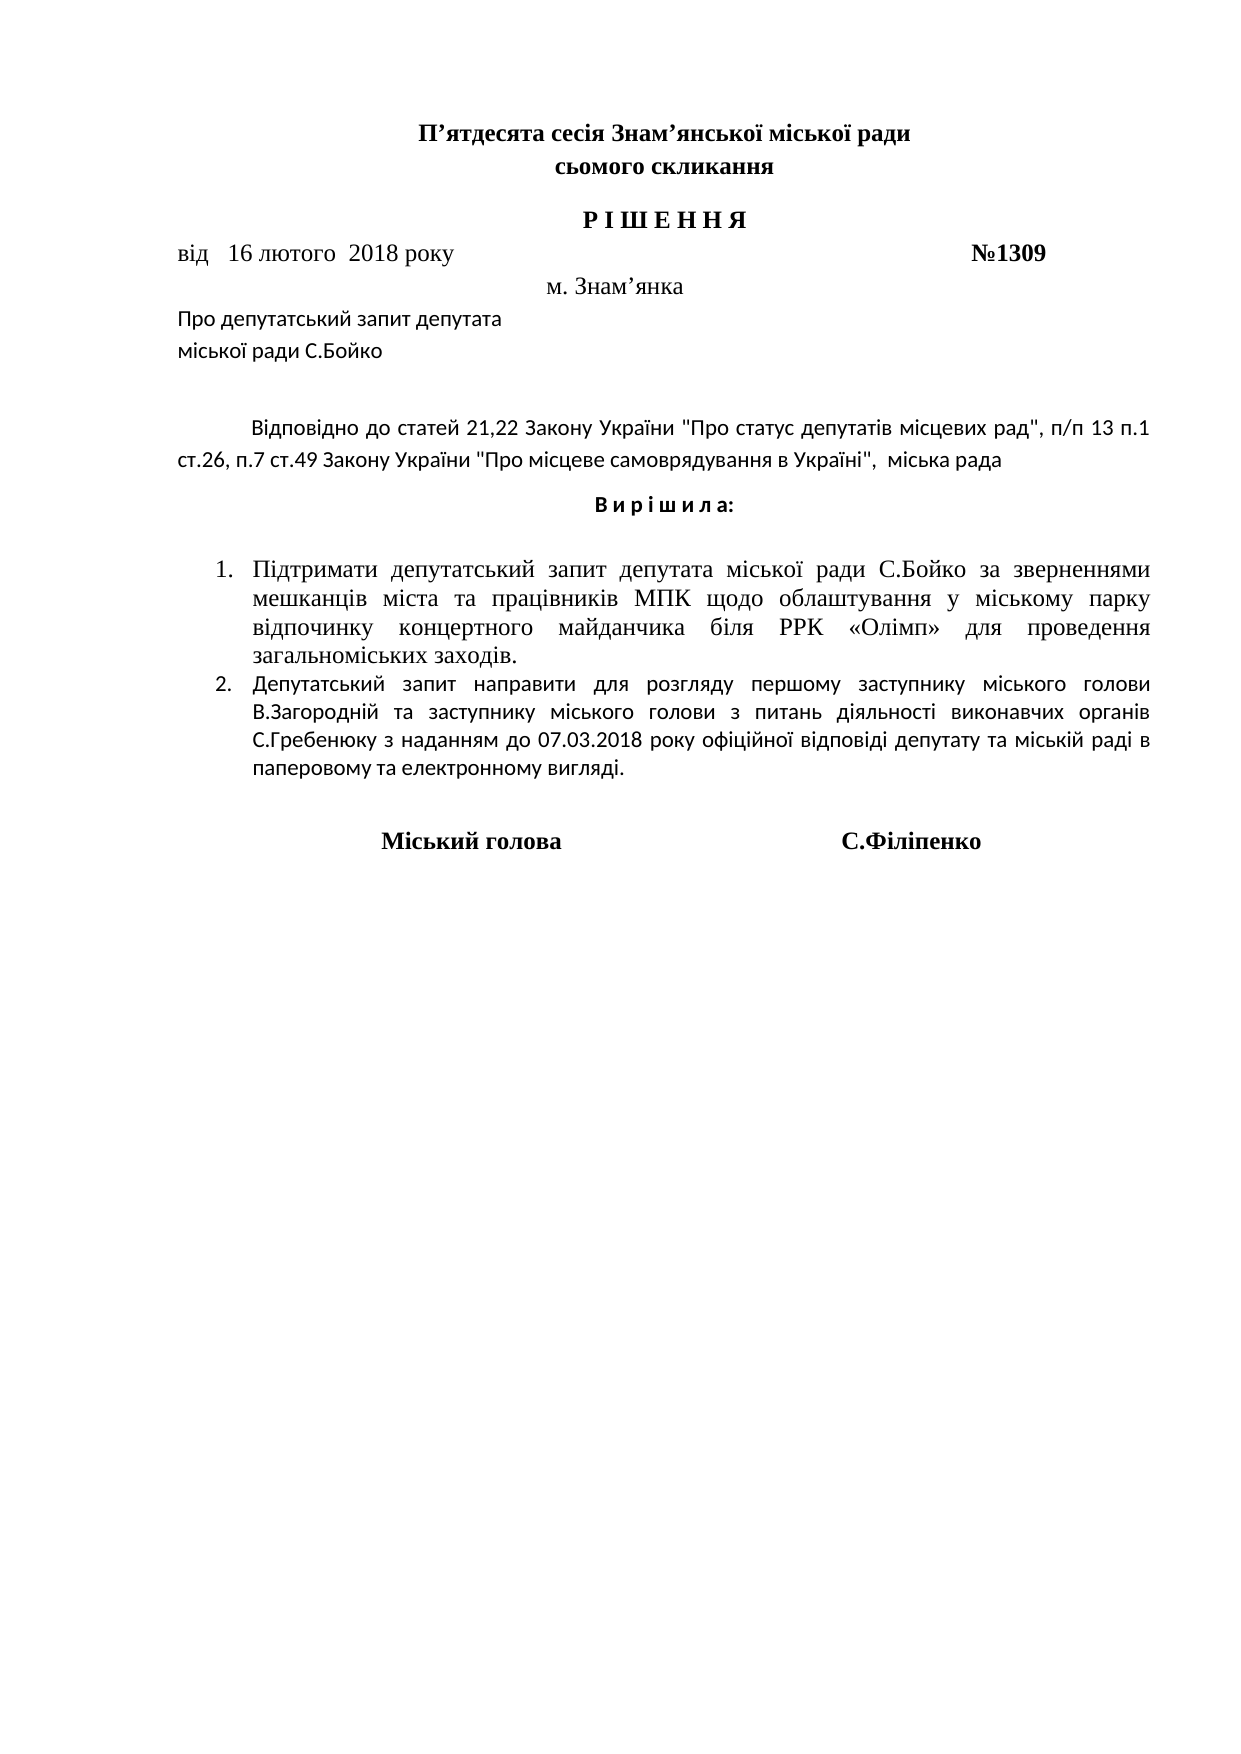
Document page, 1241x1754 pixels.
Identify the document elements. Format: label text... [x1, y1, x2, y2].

subtitle Р І Ш Е Н Н Я [177, 205, 1152, 234]
text від 16 лютого 2018 року №1309 м. Знам’янка [177, 238, 1152, 300]
text міської ради С.Бойко [177, 336, 1152, 364]
text П’ятдесята сесія Знам’янської міської ради [177, 118, 1152, 147]
text Міський голова С.Філіпенко [251, 826, 1152, 855]
text Про депутатський запит депутата [177, 304, 1152, 332]
text В и р і ш и л а: [177, 490, 1152, 518]
list Підтримати депутатський запит депутата міської ради С.Бойко за зверненнями мешканців міста та працівників МПК щодо облаштування у міському парку відпочинку концертного майданчика біля РРК «Олімп» для проведення загальноміських заходів. [215, 554, 1152, 669]
text сьомого скликання [177, 151, 1152, 180]
list Депутатський запит направити для розгляду першому заступнику міського голови В.Загородній та заступнику міського голови з питань діяльності виконавчих органів С.Гребенюку з наданням до 07.03.2018 року офіційної відповіді депутату та міській раді в паперовому та електронному вигляді. [215, 669, 1152, 781]
text Відповідно до статей 21,22 Закону України "Про статус депутатів місцевих рад", п/п 13 п.1 ст.26, п.7 ст.49 Закону України "Про місцеве самоврядування в Україні", міська рада [177, 413, 1152, 473]
